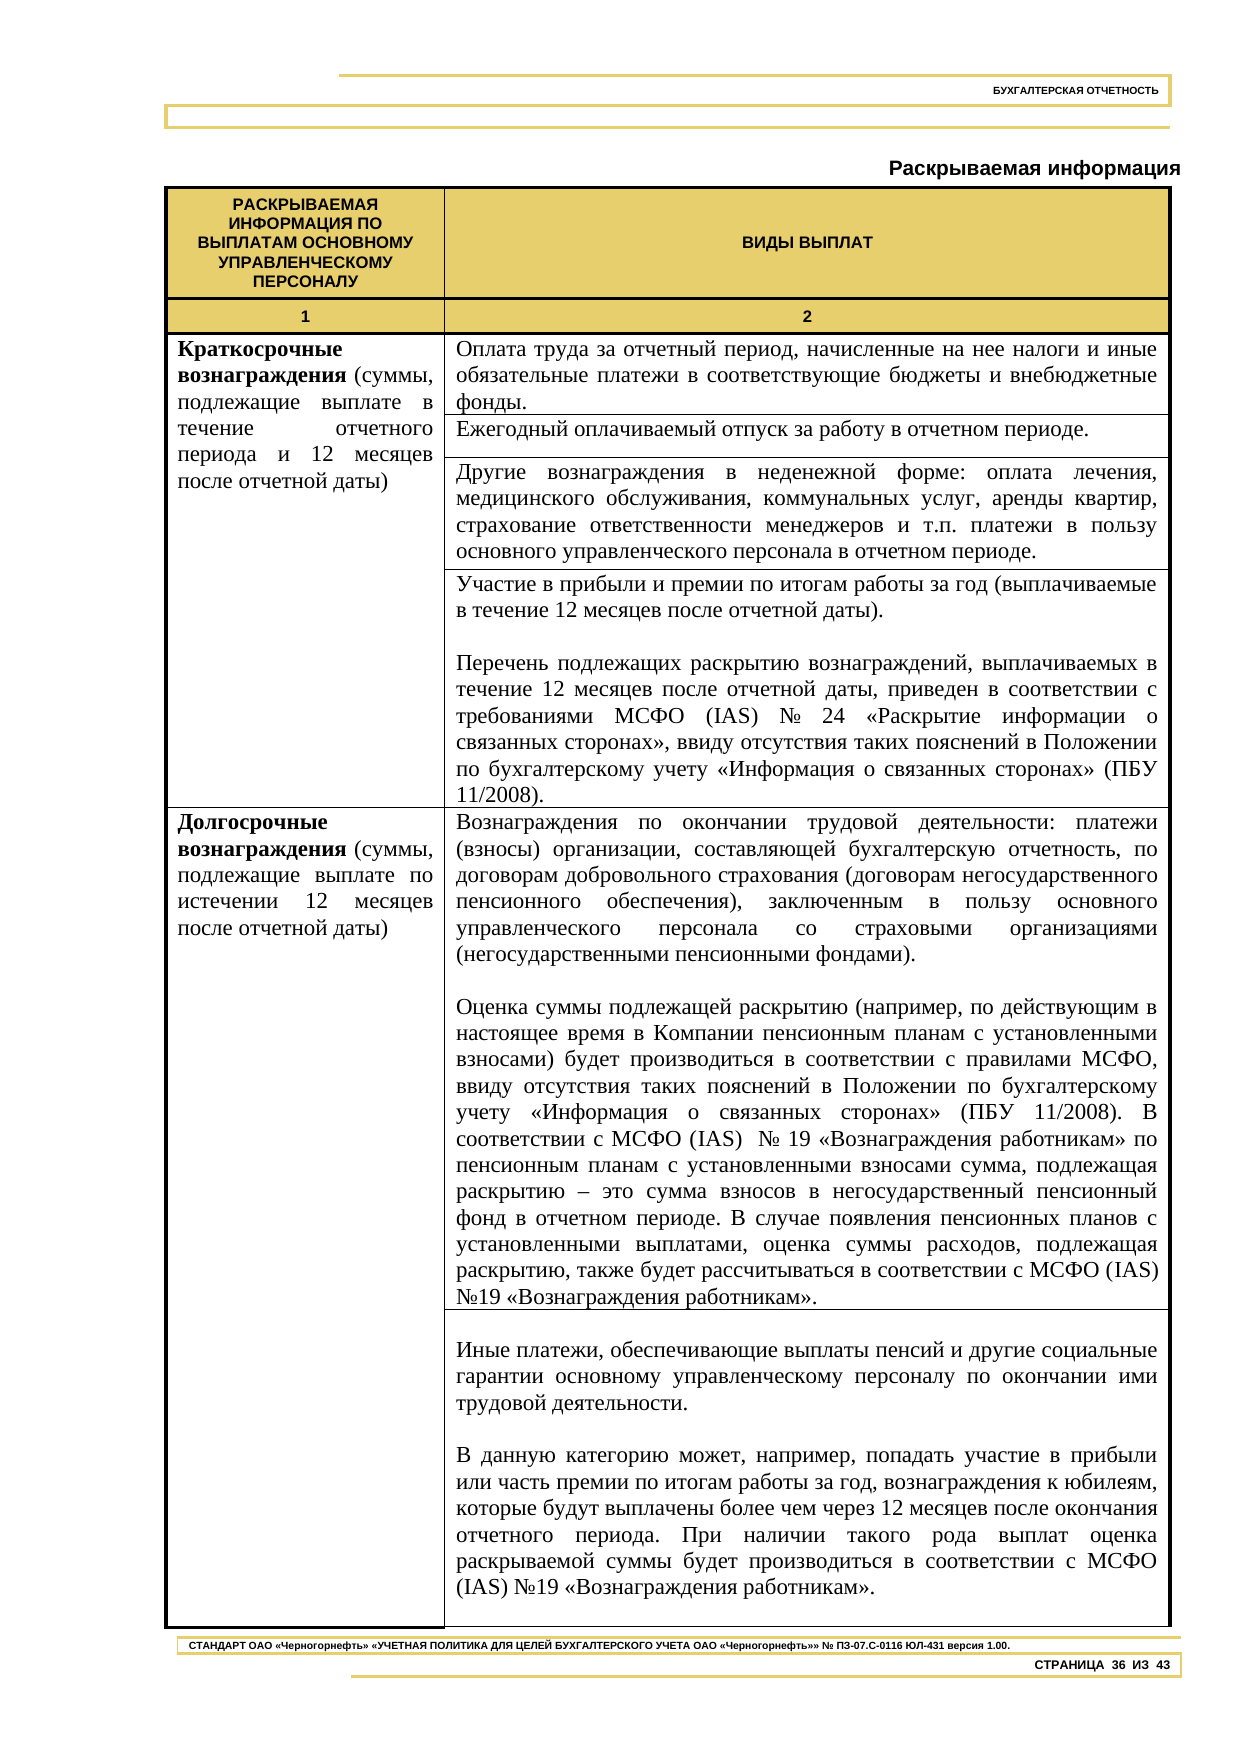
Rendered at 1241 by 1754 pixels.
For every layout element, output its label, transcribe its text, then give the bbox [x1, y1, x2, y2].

text Раскрываемая информация [177, 155, 1181, 179]
table_cell 2 [445, 300, 1168, 332]
table_header Раскрываемая информация по выплатам основному управленческому персоналу [168, 189, 444, 297]
table_cell Участие в прибыли и премии по итогам работы за год (выплачиваемые в течение 12 месяцев после отчетной даты). Перечень подлежащих раскрытию вознаграждений, выплачиваемых в течение 12 месяцев после отчетной даты, приведен в соответствии с требованиями МСФО (IAS) № 24 «Раскрытие информации о связанных сторонах», ввиду отсутствия таких пояснений в Положении по бухгалтерскому учету «Информация о связанных сторонах» (ПБУ 11/2008). [445, 570, 1168, 807]
table_cell Иные платежи, обеспечивающие выплаты пенсий и другие социальные гарантии основному управленческому персоналу по окончании ими трудовой деятельности. В данную категорию может, например, попадать участие в прибыли или часть премии по итогам работы за год, вознаграждения к юбилеям, которые будут выплачены более чем через 12 месяцев после окончания отчетного периода. При наличии такого рода выплат оценка раскрываемой суммы будет производиться в соответствии с МСФО (IAS) №19 «Вознаграждения работникам». [445, 1310, 1168, 1626]
table_cell Вознаграждения по окончании трудовой деятельности: платежи (взносы) организации, составляющей бухгалтерскую отчетность, по договорам добровольного страхования (договорам негосударственного пенсионного обеспечения), заключенным в пользу основного управленческого персонала со страховыми организациями (негосударственными пенсионными фондами). Оценка суммы подлежащей раскрытию (например, по действующим в настоящее время в Компании пенсионным планам с установленными взносами) будет производиться в соответствии с правилами МСФО, ввиду отсутствия таких пояснений в Положении по бухгалтерскому учету «Информация о связанных сторонах» (ПБУ 11/2008). В соответствии с МСФО (IAS) № 19 «Вознаграждения работникам» по пенсионным планам с установленными взносами сумма, подлежащая раскрытию – это сумма взносов в негосударственный пенсионный фонд в отчетном периоде. В случае появления пенсионных планов с установленными выплатами, оценка суммы расходов, подлежащая раскрытию, также будет рассчитываться в соответствии с МСФО (IAS) №19 «Вознаграждения работникам». [445, 808, 1168, 1309]
table_cell Долгосрочные вознаграждения (суммы, подлежащие выплате по истечении 12 месяцев после отчетной даты) [168, 808, 444, 1626]
table_cell Оплата труда за отчетный период, начисленные на нее налоги и иные обязательные платежи в соответствующие бюджеты и внебюджетные фонды. [445, 335, 1168, 414]
table_header Виды выплат [445, 189, 1168, 297]
table_cell Ежегодный оплачиваемый отпуск за работу в отчетном периоде. [445, 415, 1168, 457]
table_cell Краткосрочные вознаграждения (суммы, подлежащие выплате в течение отчетного периода и 12 месяцев после отчетной даты) [168, 335, 444, 807]
table_cell 1 [168, 300, 444, 332]
table_cell Другие вознаграждения в неденежной форме: оплата лечения, медицинского обслуживания, коммунальных услуг, аренды квартир, страхование ответственности менеджеров и т.п. платежи в пользу основного управленческого персонала в отчетном периоде. [445, 458, 1168, 569]
